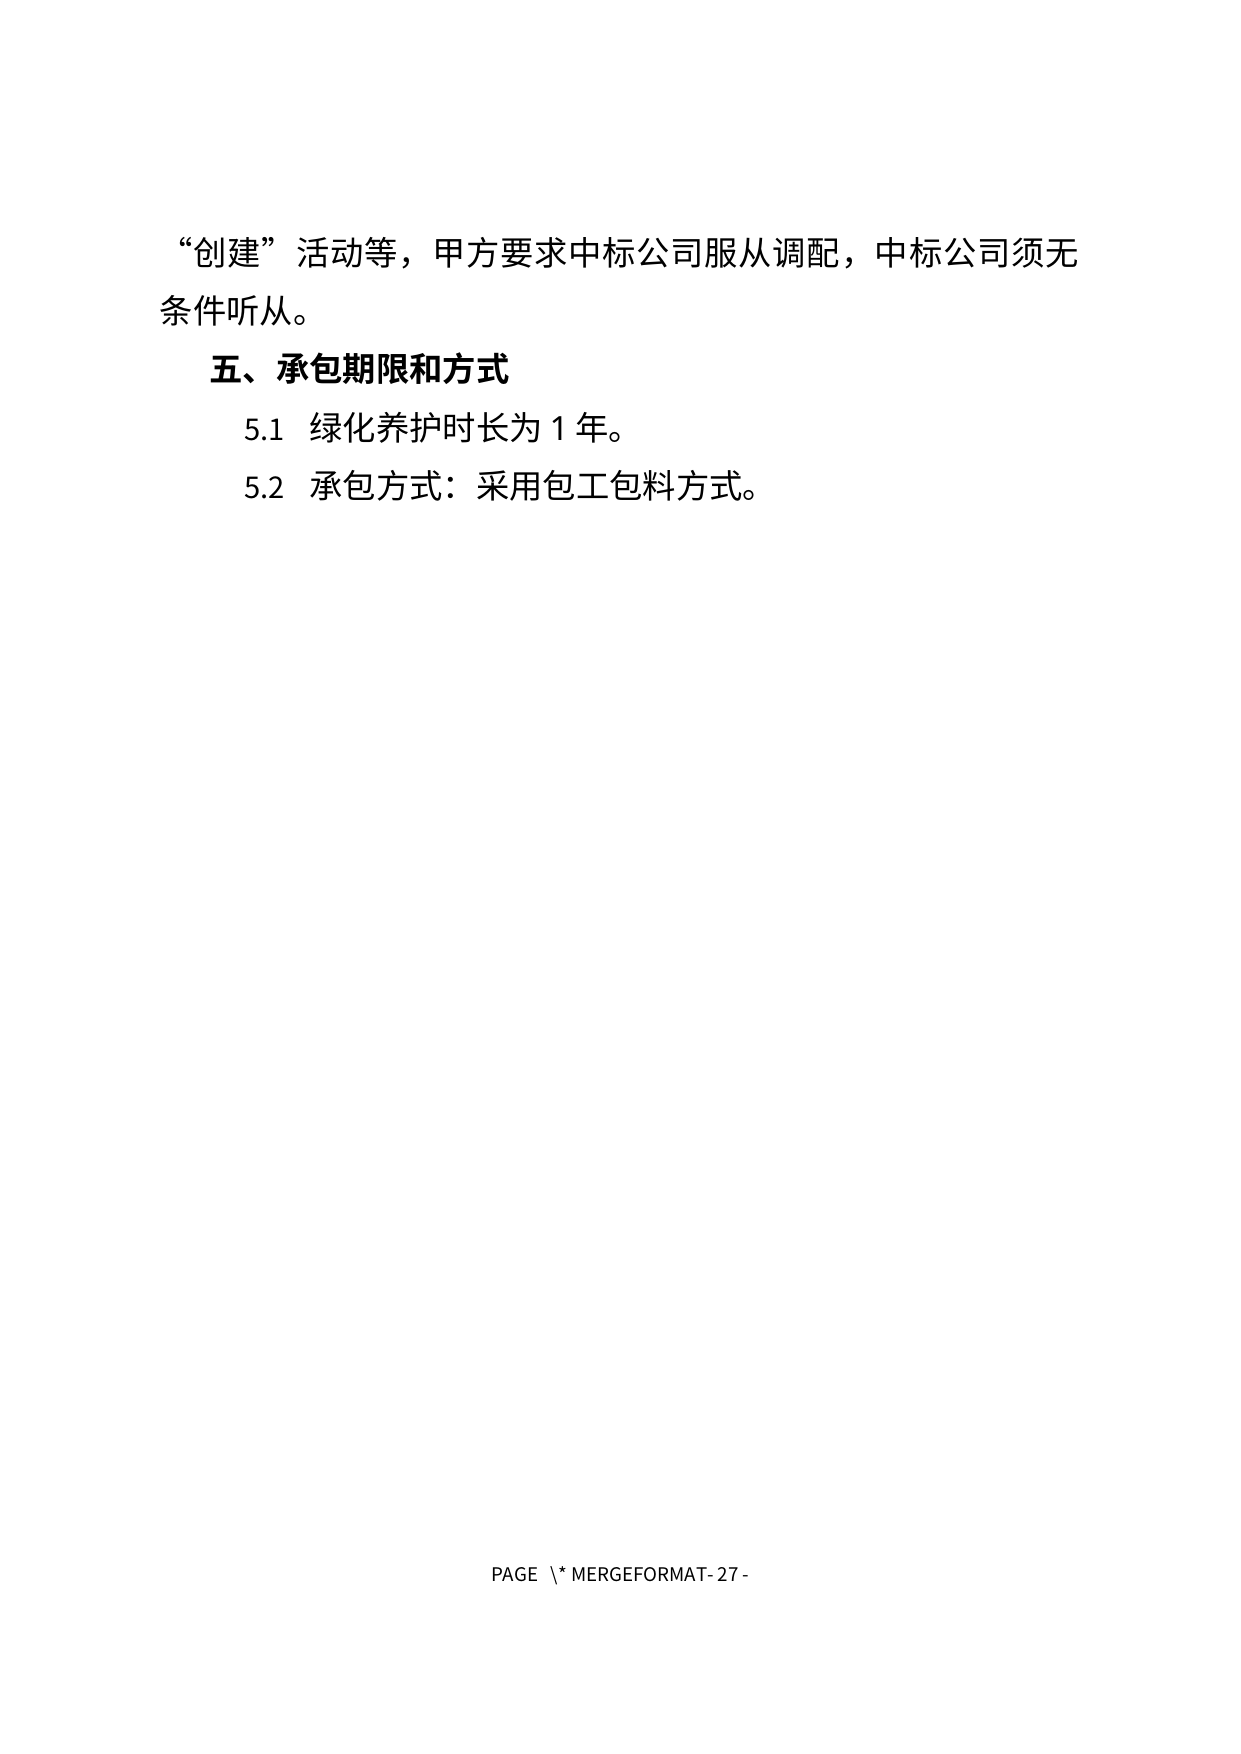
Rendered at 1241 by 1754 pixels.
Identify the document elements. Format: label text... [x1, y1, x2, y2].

text 五、承包期限和方式 [209, 335, 1081, 393]
list 绿化养护时长为1年。 [159, 393, 1081, 452]
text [159, 218, 1081, 335]
list 承包方式：采用包工包料方式。 [159, 452, 1081, 510]
